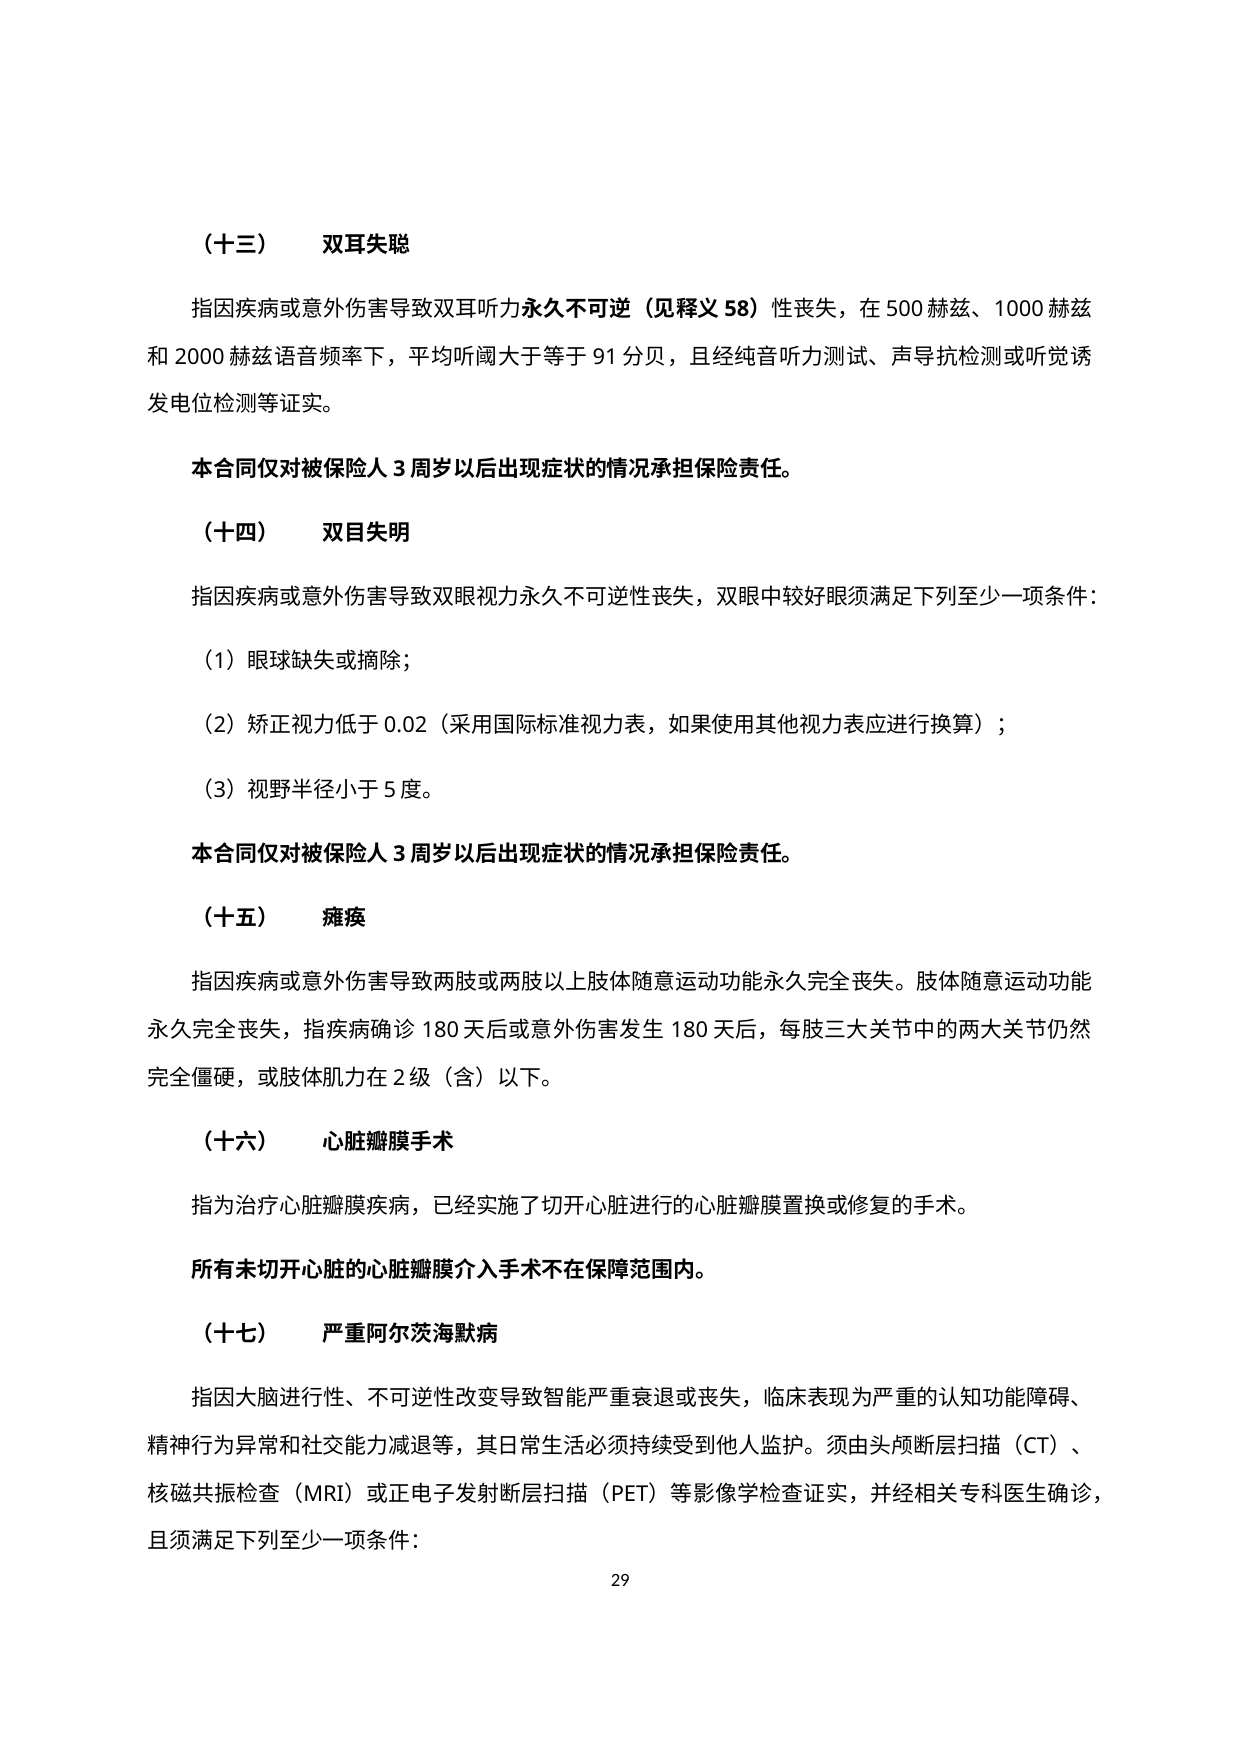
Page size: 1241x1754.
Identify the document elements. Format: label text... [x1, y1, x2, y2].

text （3）视野半径小于5度。 [148, 772, 1093, 803]
list 严重阿尔茨海默病 [148, 1316, 1093, 1348]
text 指为治疗心脏瓣膜疾病，已经实施了切开心脏进行的心脏瓣膜置换或修复的手术。 [148, 1188, 1093, 1219]
list 心脏瓣膜手术 [148, 1124, 1093, 1155]
text （2）矫正视力低于 0.02（采用国际标准视力表，如果使用其他视力表应进行换算）； [148, 707, 1093, 739]
text 指因疾病或意外伤害导致双耳听力永久不可逆（见释义58）性丧失，在500赫兹、1000赫兹和2000赫兹语音频率下，平均听阈大于等于91分贝，且经纯音听力测试、声导抗检测或听觉诱发电位检测等证实。 [148, 291, 1093, 418]
list 双目失明 [148, 515, 1093, 546]
text 本合同仅对被保险人3周岁以后出现症状的情况承担保险责任。 [148, 451, 1093, 482]
text 所有未切开心脏的心脏瓣膜介入手术不在保障范围内。 [148, 1252, 1093, 1284]
text 指因大脑进行性、不可逆性改变导致智能严重衰退或丧失，临床表现为严重的认知功能障碍、精神行为异常和社交能力减退等，其日常生活必须持续受到他人监护。须由头颅断层扫描（CT）、核磁共振检查（MRI）或正电子发射断层扫描（PET）等影像学检查证实，并经相关专科医生确诊，且须满足下列至少一项条件： [148, 1380, 1093, 1555]
list 指因疾病或意外伤害导致两肢或两肢以上肢体随意运动功能永久完全丧失。肢体随意运动功能永久完全丧失，指疾病确诊 180天后或意外伤害发生 180天后，每肢三大关节中的两大关节仍然完全僵硬，或肢体肌力在2级（含）以下。 [148, 964, 1093, 1091]
text 本合同仅对被保险人3周岁以后出现症状的情况承担保险责任。 [148, 836, 1093, 868]
text 指因疾病或意外伤害导致双眼视力永久不可逆性丧失，双眼中较好眼须满足下列至少一项条件： [148, 579, 1093, 611]
text （1）眼球缺失或摘除； [148, 643, 1093, 675]
list 瘫痪 [148, 900, 1093, 932]
list 双耳失聪 [148, 227, 1093, 259]
